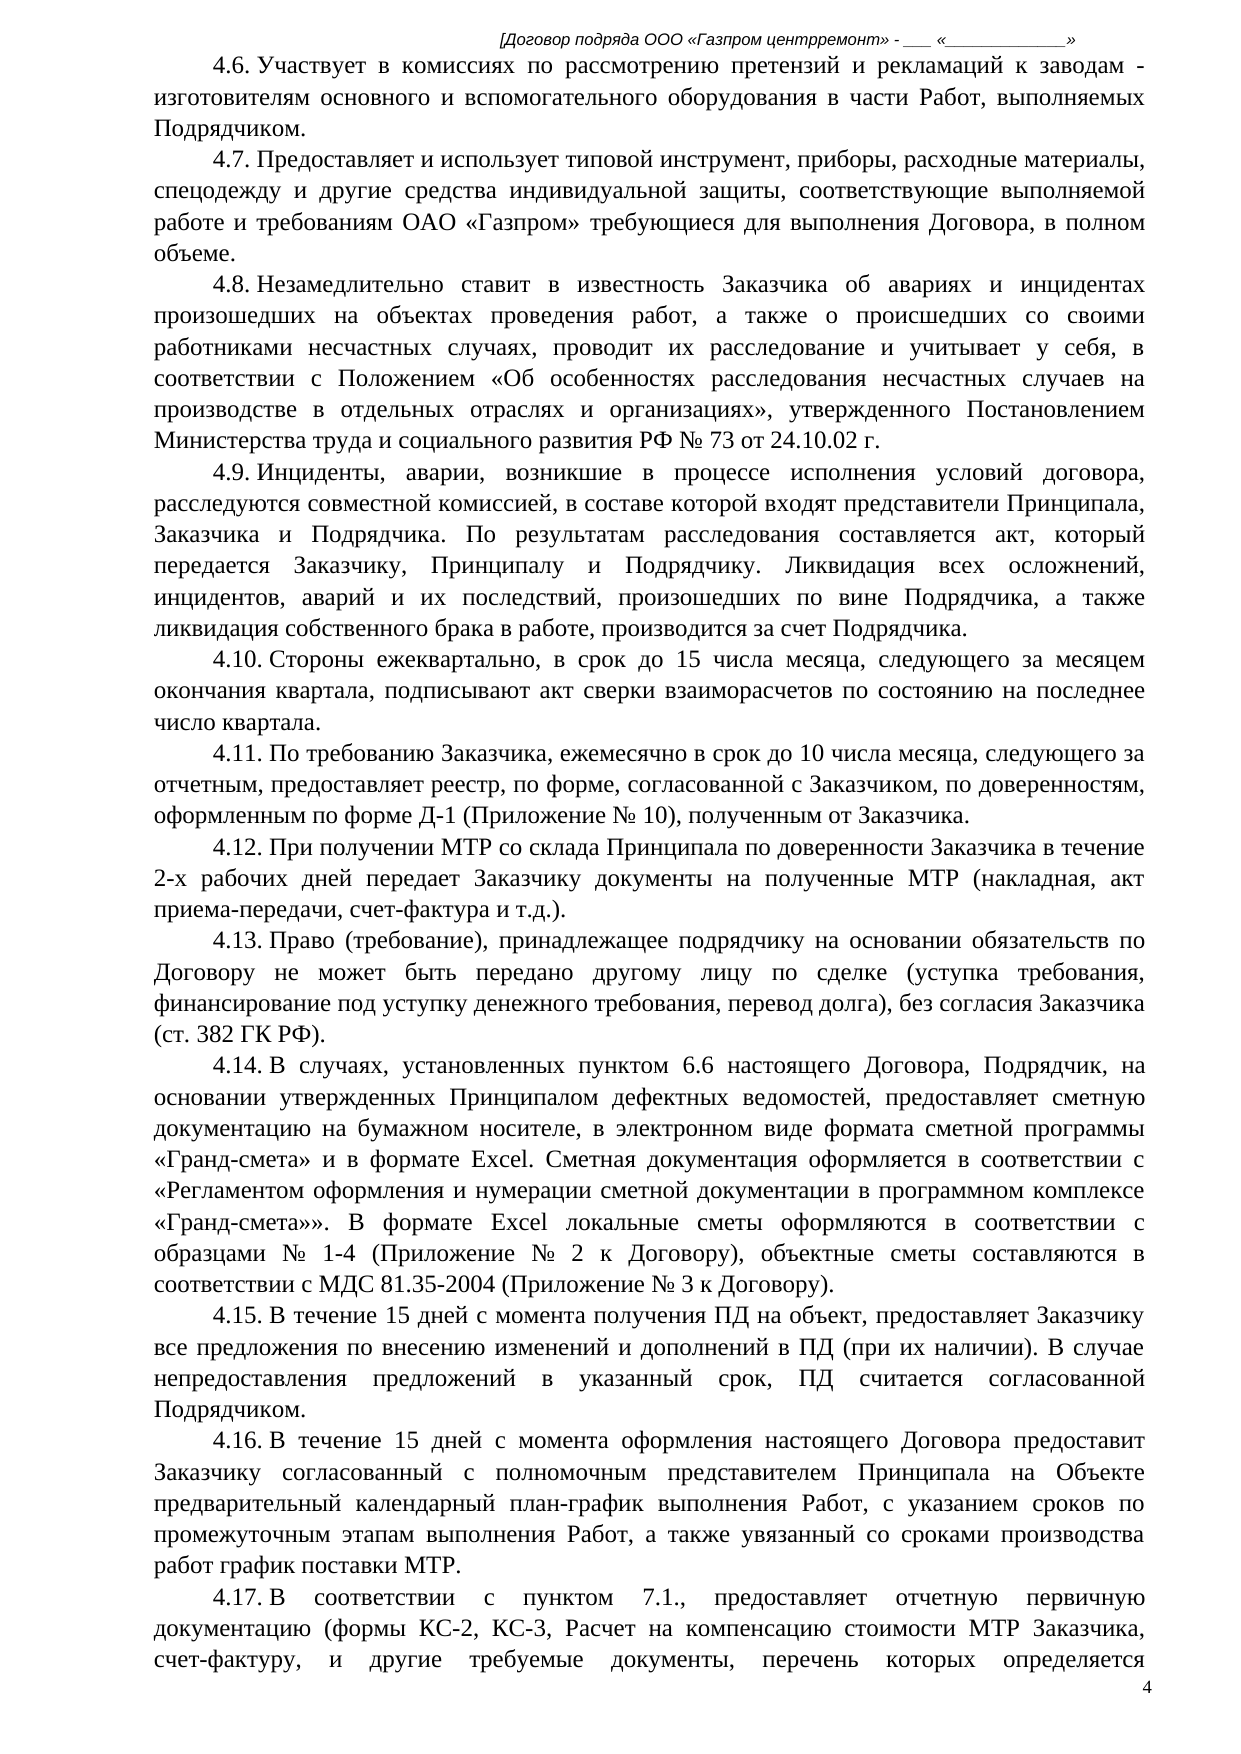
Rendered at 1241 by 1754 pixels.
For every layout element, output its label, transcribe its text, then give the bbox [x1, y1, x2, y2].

list По требованию Заказчика, ежемесячно в срок до 10 числа месяца, следующего за отчетным, предоставляет реестр, по форме, согласованной с Заказчиком, по доверенностям, оформленным по форме Д-1 (Приложение № 10), полученным от Заказчика. [153, 736, 1146, 830]
list В течение 15 дней с момента получения ПД на объект, предоставляет Заказчику все предложения по внесению изменений и дополнений в ПД (при их наличии). В случае непредоставления предложений в указанный срок, ПД считается согласованной Подрядчиком. [153, 1299, 1146, 1424]
list Участвует в комиссиях по рассмотрению претензий и рекламаций к заводам - изготовителям основного и вспомогательного оборудования в части Работ, выполняемых Подрядчиком. [153, 49, 1146, 142]
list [153, 1580, 1146, 1674]
list В течение 15 дней с момента оформления настоящего Договора предоставит Заказчику согласованный с полномочным представителем Принципала на Объекте предварительный календарный план-график выполнения Работ, с указанием сроков по промежуточным этапам выполнения Работ, а также увязанный со сроками производства работ график поставки МТР. [153, 1424, 1146, 1580]
list Право (требование), принадлежащее подрядчику на основании обязательств по Договору не может быть передано другому лицу по сделке (уступка требования, финансирование под уступку денежного требования, перевод долга), без согласия Заказчика (ст. 382 ГК РФ). [153, 924, 1146, 1049]
list Стороны ежеквартально, в срок до 15 числа месяца, следующего за месяцем окончания квартала, подписывают акт сверки взаиморасчетов по состоянию на последнее число квартала. [153, 642, 1146, 736]
list При получении МТР со склада Принципала по доверенности Заказчика в течение 2-х рабочих дней передает Заказчику документы на полученные МТР (накладная, акт приема-передачи, счет-фактура и т.д.). [153, 830, 1146, 924]
list Незамедлительно ставит в известность Заказчика об авариях и инцидентах произошедших на объектах проведения работ, а также о происшедших со своими работниками несчастных случаях, проводит их расследование и учитывает у себя, в соответствии с Положением «Об особенностях расследования несчастных случаев на производстве в отдельных отраслях и организациях», утвержденного Постановлением Министерства труда и социального развития РФ № 73 от 24.10.02 г. [153, 267, 1146, 455]
list Инциденты, аварии, возникшие в процессе исполнения условий договора, расследуются совместной комиссией, в составе которой входят представители Принципала, Заказчика и Подрядчика. По результатам расследования составляется акт, который передается Заказчику, Принципалу и Подрядчику. Ликвидация всех осложнений, инцидентов, аварий и их последствий, произошедших по вине Подрядчика, а также ликвидация собственного брака в работе, производится за счет Подрядчика. [153, 455, 1146, 642]
list Предоставляет и использует типовой инструмент, приборы, расходные материалы, спецодежду и другие средства индивидуальной защиты, соответствующие выполняемой работе и требованиям ОАО «Газпром» требующиеся для выполнения Договора, в полном объеме. [153, 142, 1146, 267]
